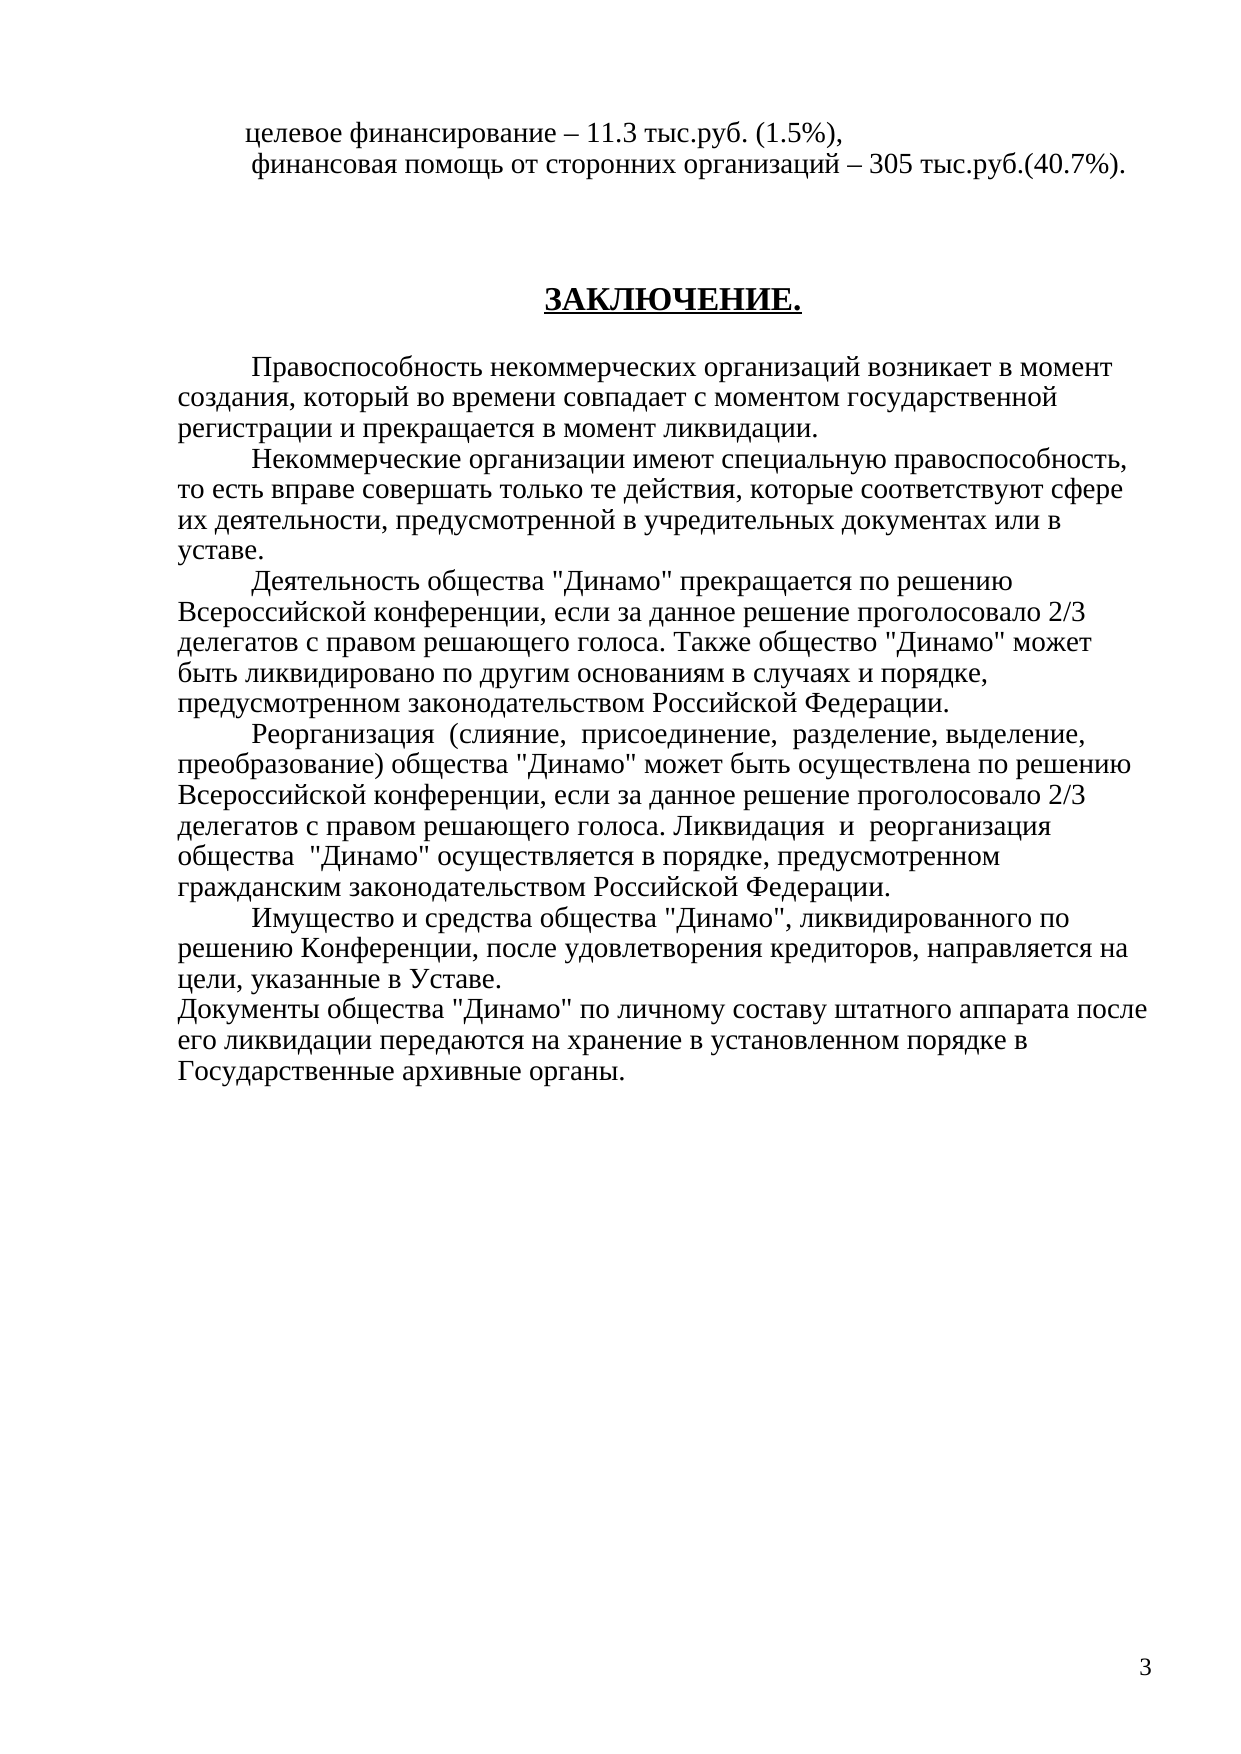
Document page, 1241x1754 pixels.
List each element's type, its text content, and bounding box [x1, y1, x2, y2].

text финансовая помощь от сторонних организаций – 305 тыс.руб.(40.7%). [177, 149, 1152, 179]
text ЗАКЛЮЧЕНИЕ. [298, 282, 1047, 317]
text Реорганизация (слияние, присоединение, разделение, выделение, преобразование) общества "Динамо" может быть осуществлена по решению Всероссийской конференции, если за данное решение проголосовало 2/3 делегатов с правом решающего голоса. Ликвидация и реорганизация общества "Динамо" осуществляется в порядке, предусмотренном гражданским законодательством Российской Федерации. [177, 719, 1152, 903]
text Деятельность общества "Динамо" прекращается по решению Всероссийской конференции, если за данное решение проголосовало 2/3 делегатов с правом решающего голоса. Также общество "Динамо" может быть ликвидировано по другим основаниям в случаях и порядке, предусмотренном законодательством Российской Федерации. [177, 566, 1152, 719]
text Правоспособность некоммерческих организаций возникает в момент создания, который во времени совпадает с моментом государственной регистрации и прекращается в момент ликвидации. [177, 352, 1152, 444]
text целевое финансирование – 11.3 тыс.руб. (1.5%), [177, 118, 1152, 149]
text Некоммерческие организации имеют специальную правоспособность, то есть вправе совершать только те действия, которые соответствуют сфере их деятельности, предусмотренной в учредительных документах или в уставе. [177, 444, 1152, 566]
text Документы общества "Динамо" по личному составу штатного аппарата после его ликвидации передаются на хранение в установленном порядке в Государственные архивные органы. [177, 994, 1152, 1086]
text Имущество и средства общества "Динамо", ликвидированного по решению Конференции, после удовлетворения кредиторов, направляется на цели, указанные в Уставе. [177, 903, 1152, 994]
